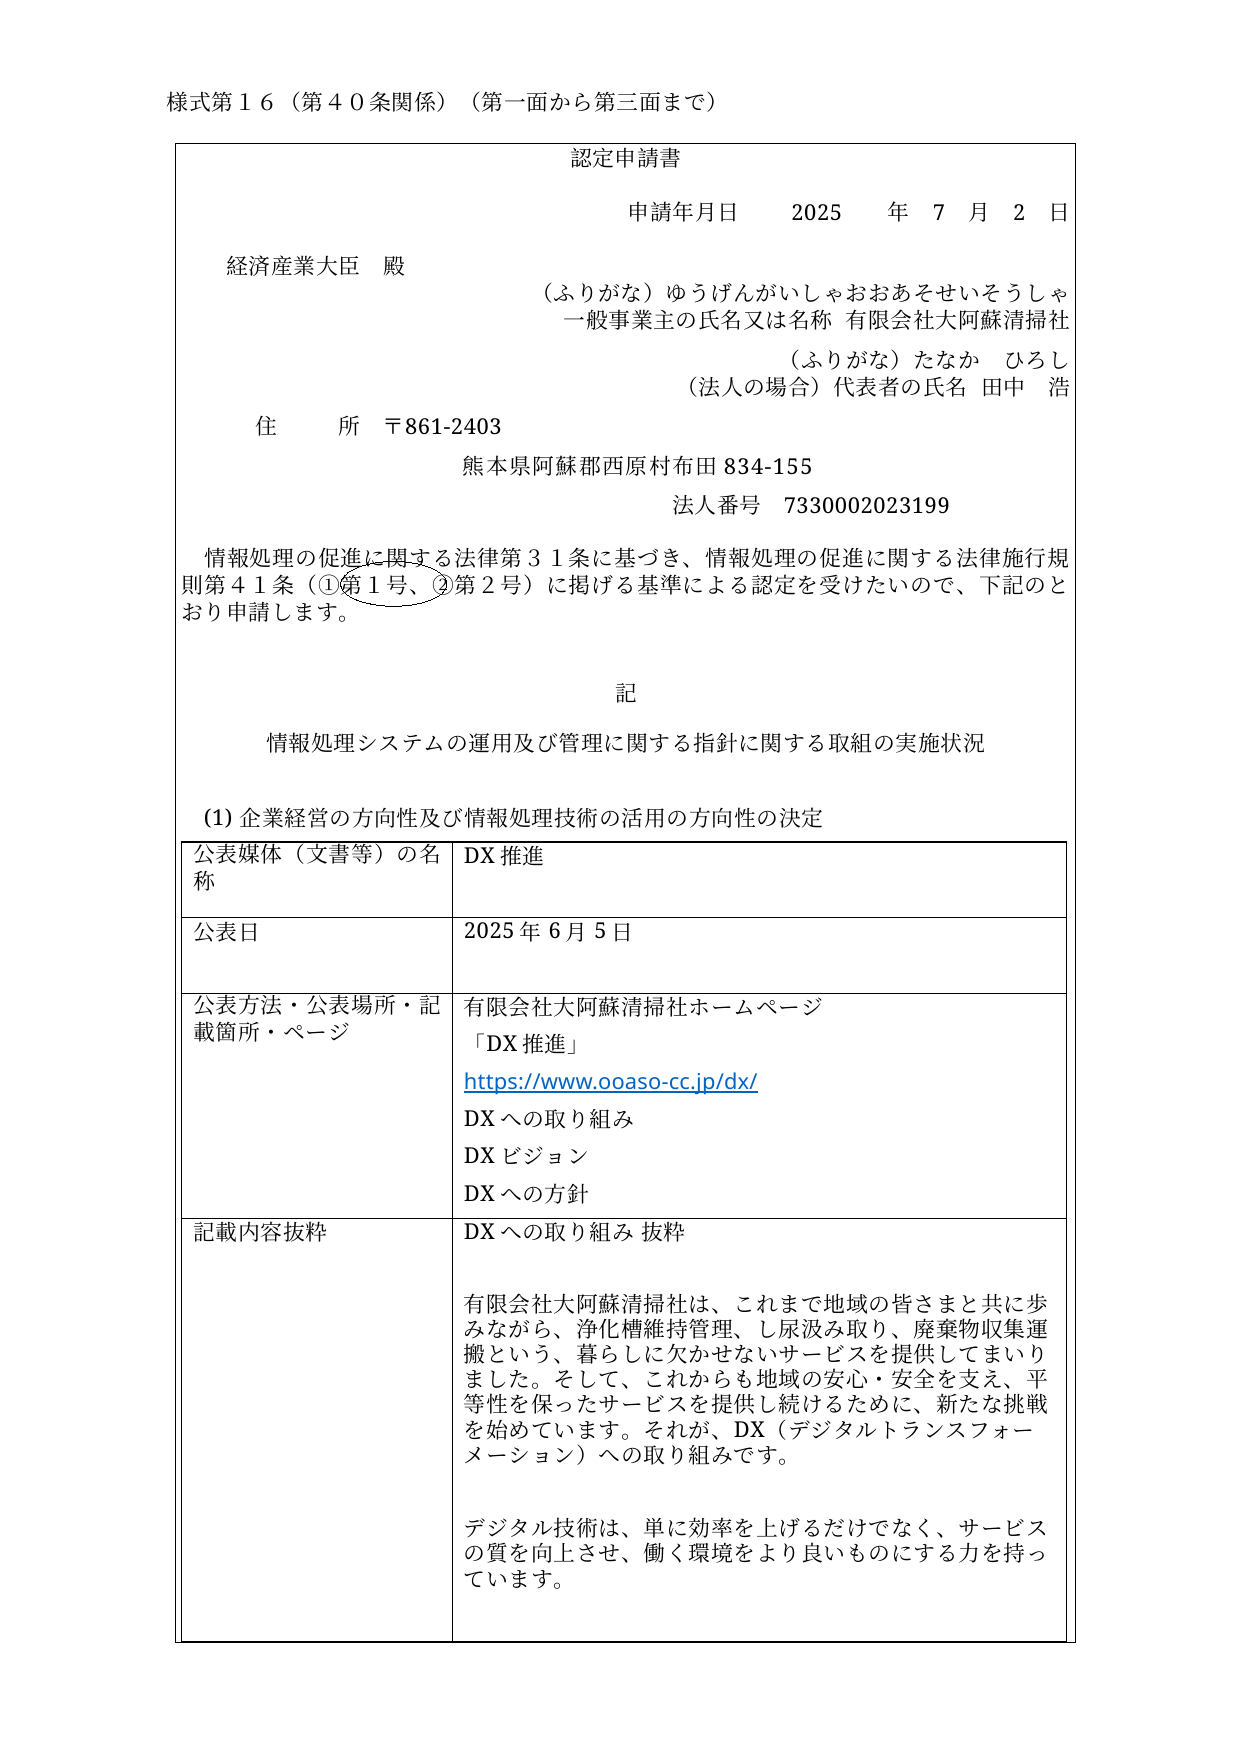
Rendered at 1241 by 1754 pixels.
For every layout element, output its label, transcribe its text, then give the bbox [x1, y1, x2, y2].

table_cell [176, 680, 1075, 1642]
table_header 認定申請書 申請年月日 2025 年 7 月 2 日 経済産業大臣 殿 （ふりがな）ゆうげんがいしゃおおあそせいそうしゃ 一般事業主の氏名又は名称 有限会社大阿蘇清掃社 （ふりがな）たなか ひろし （法人の場合）代表者の氏名 田中 浩 住所 〒861-2403 熊本県阿蘇郡西原村布田834-155 法人番号 7330002023199 情報処理の促進に関する法律第３１条に基づき、情報処理の促進に関する法律施行規則第４１条（①第１号、②第２号）に掲げる基準による認定を受けたいので、下記のとおり申請します。 [176, 144, 1075, 680]
text 様式第１６（第４０条関係）（第一面から第三面まで） [167, 89, 1070, 116]
